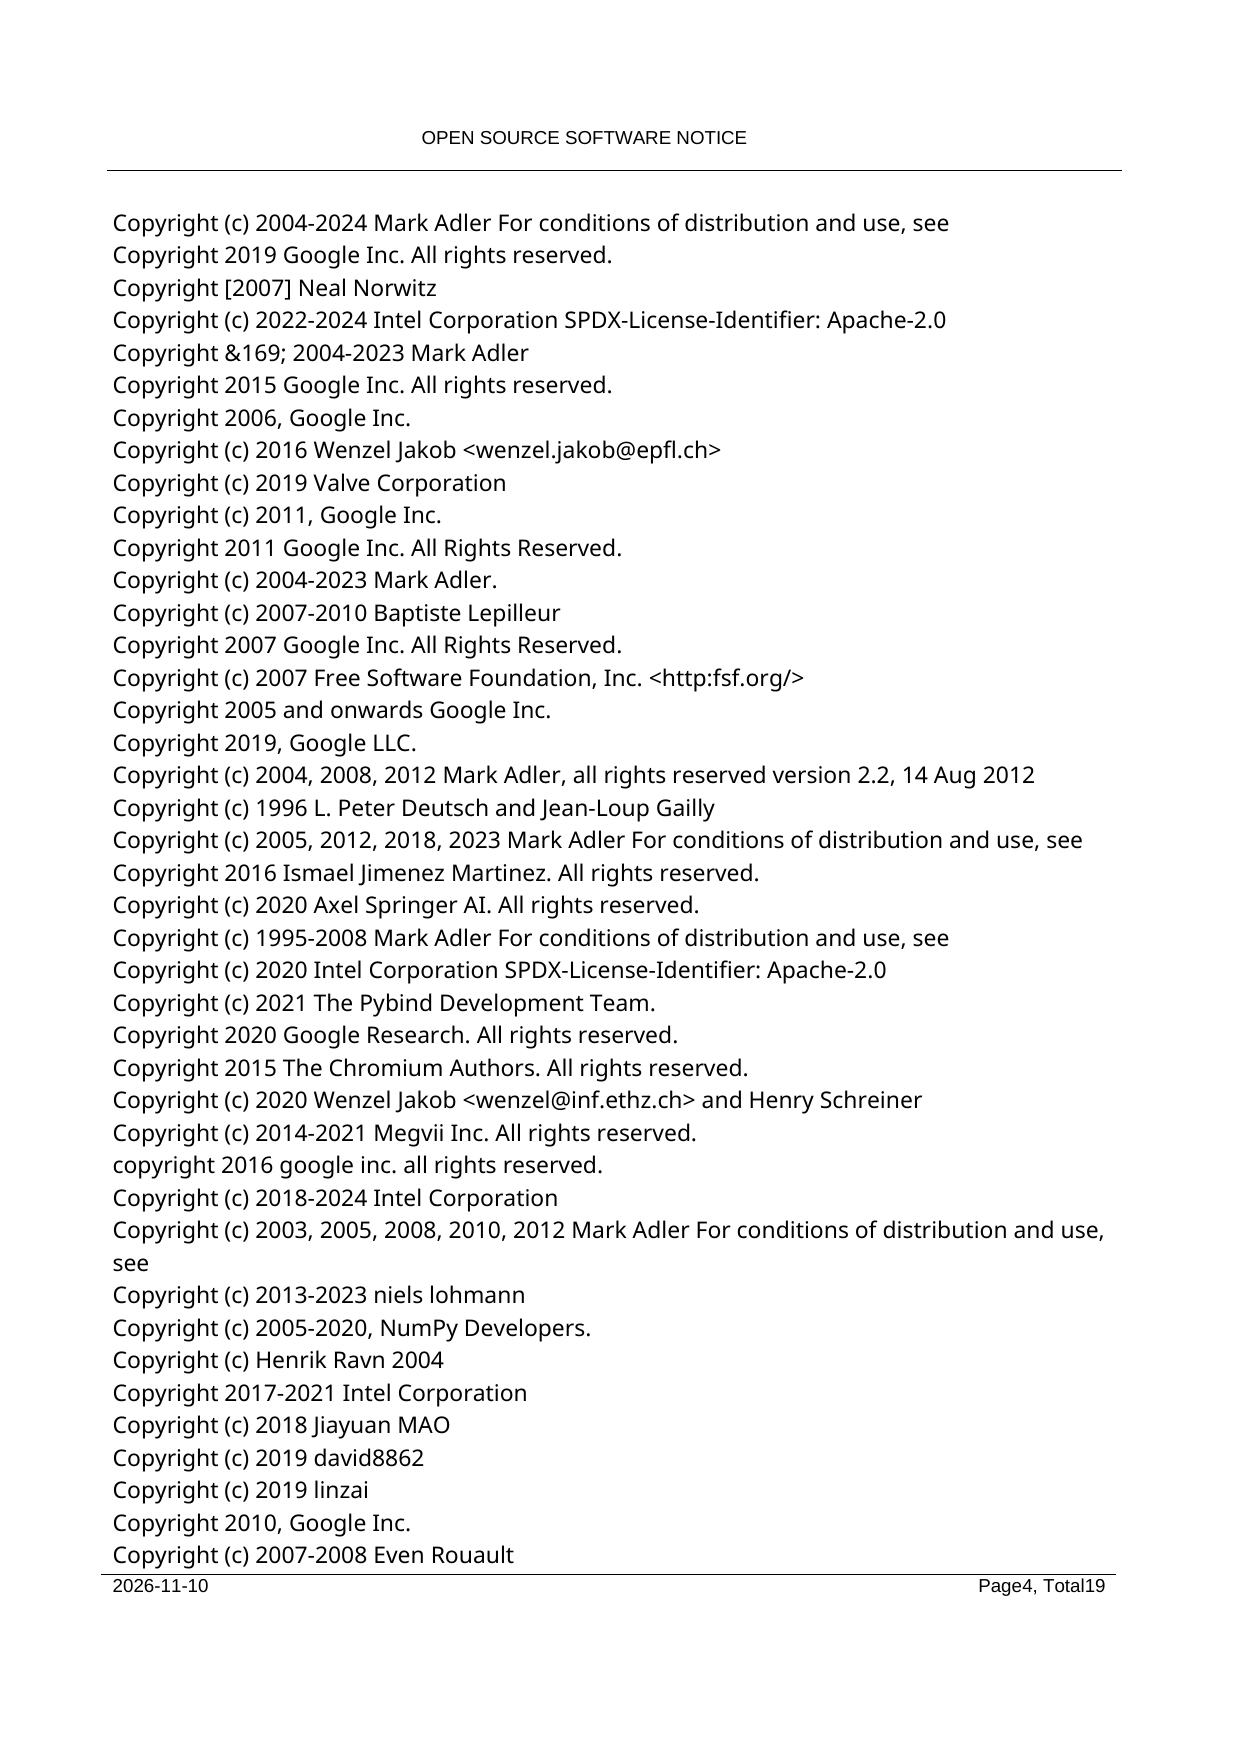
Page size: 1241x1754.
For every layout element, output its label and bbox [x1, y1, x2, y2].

text [112, 206, 1128, 1571]
